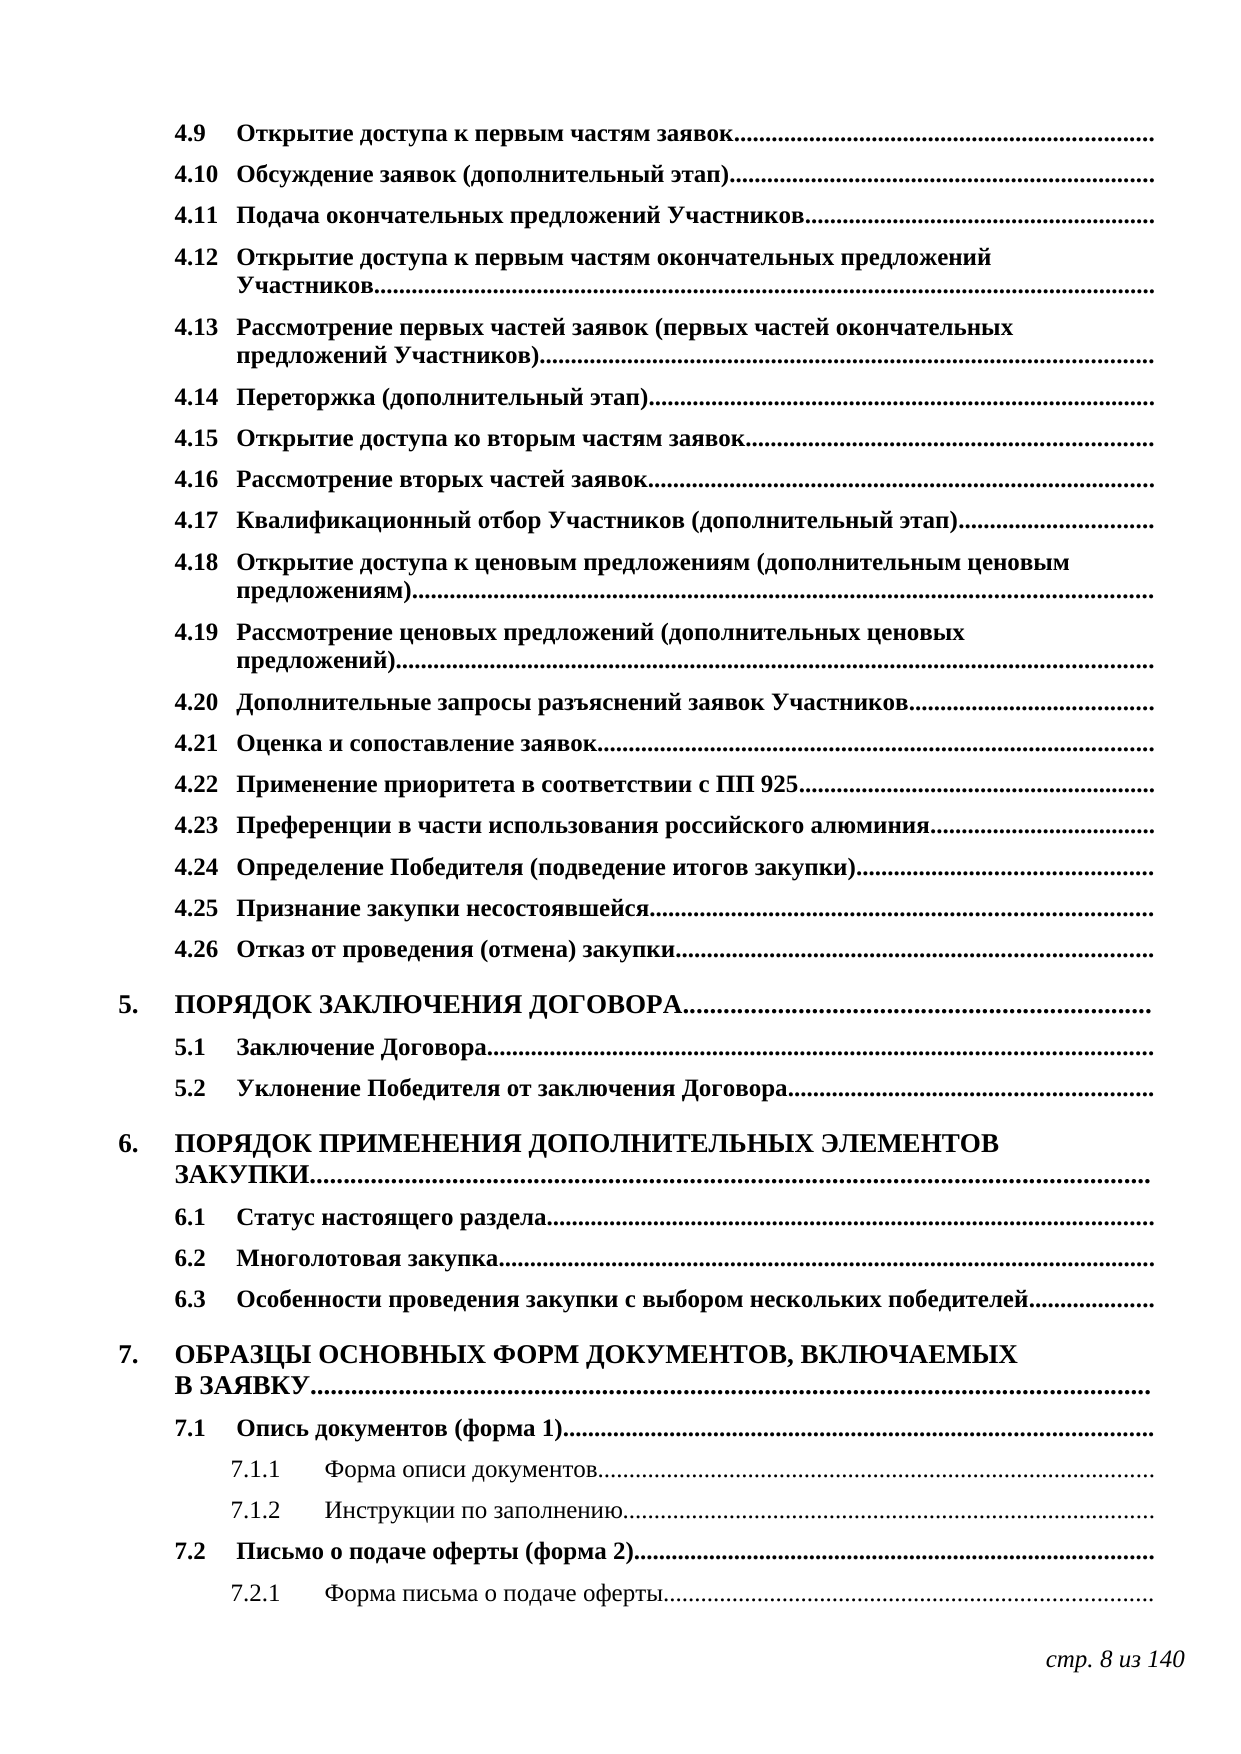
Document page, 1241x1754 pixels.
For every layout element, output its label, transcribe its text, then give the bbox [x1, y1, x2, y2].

text 4.19 Рассмотрение ценовых предложений (дополнительных ценовых предложений) 54 [174, 617, 1093, 674]
text 7.1 Опись документов (форма 1) 67 [174, 1413, 1093, 1441]
text 4.24 Определение Победителя (подведение итогов закупки) 59 [174, 852, 1093, 881]
text 5.1 Заключение Договора 63 [174, 1032, 1093, 1061]
text 4.15 Открытие доступа ко вторым частям заявок 51 [174, 423, 1093, 452]
text 4.14 Переторжка (дополнительный этап) 50 [174, 382, 1093, 411]
text 4.22 Применение приоритета в соответствии с ПП 925 56 [174, 769, 1093, 798]
text 5. ПОРЯДОК ЗАКЛЮЧЕНИЯ ДОГОВОРА 63 [118, 988, 1063, 1019]
text 4.21 Оценка и сопоставление заявок 56 [174, 728, 1093, 757]
text 7.2.1 Форма письма о подаче оферты 69 [230, 1578, 1063, 1606]
text 4.13 Рассмотрение первых частей заявок (первых частей окончательных предложений Участников) 48 [174, 312, 1093, 369]
text 6.1 Статус настоящего раздела 65 [174, 1202, 1093, 1230]
text 4.10 Обсуждение заявок (дополнительный этап) 45 [174, 159, 1093, 188]
text 5.2 Уклонение Победителя от заключения Договора 64 [174, 1073, 1093, 1102]
text 6. ПОРЯДОК ПРИМЕНЕНИЯ ДОПОЛНИТЕЛЬНЫХ ЭЛЕМЕНТОВ ЗАКУПКИ 65 [118, 1127, 1063, 1189]
text 7. ОБРАЗЦЫ ОСНОВНЫХ ФОРМ ДОКУМЕНТОВ, ВКЛЮЧАЕМЫХ В ЗАЯВКУ 67 [118, 1338, 1063, 1400]
text 4.26 Отказ от проведения (отмена) закупки 62 [174, 934, 1093, 963]
text 6.3 Особенности проведения закупки с выбором нескольких победителей 66 [174, 1284, 1093, 1313]
text 4.11 Подача окончательных предложений Участников 47 [174, 201, 1093, 229]
text 4.12 Открытие доступа к первым частям окончательных предложений Участников 48 [174, 242, 1093, 299]
text 4.20 Дополнительные запросы разъяснений заявок Участников 54 [174, 687, 1093, 716]
text 4.9 Открытие доступа к первым частям заявок 45 [174, 118, 1093, 147]
text 7.1.1 Форма описи документов 67 [230, 1454, 1063, 1483]
text 4.25 Признание закупки несостоявшейся 61 [174, 893, 1093, 922]
text 7.1.2 Инструкции по заполнению 68 [230, 1495, 1063, 1524]
text 4.17 Квалификационный отбор Участников (дополнительный этап) 53 [174, 506, 1093, 534]
text 6.2 Многолотовая закупка 65 [174, 1243, 1093, 1272]
text 4.23 Преференции в части использования российского алюминия 59 [174, 811, 1093, 839]
text 7.2 Письмо о подаче оферты (форма 2) 69 [174, 1536, 1093, 1565]
text 4.18 Открытие доступа к ценовым предложениям (дополнительным ценовым предложениям) 53 [174, 547, 1093, 604]
text 4.16 Рассмотрение вторых частей заявок 51 [174, 464, 1093, 493]
